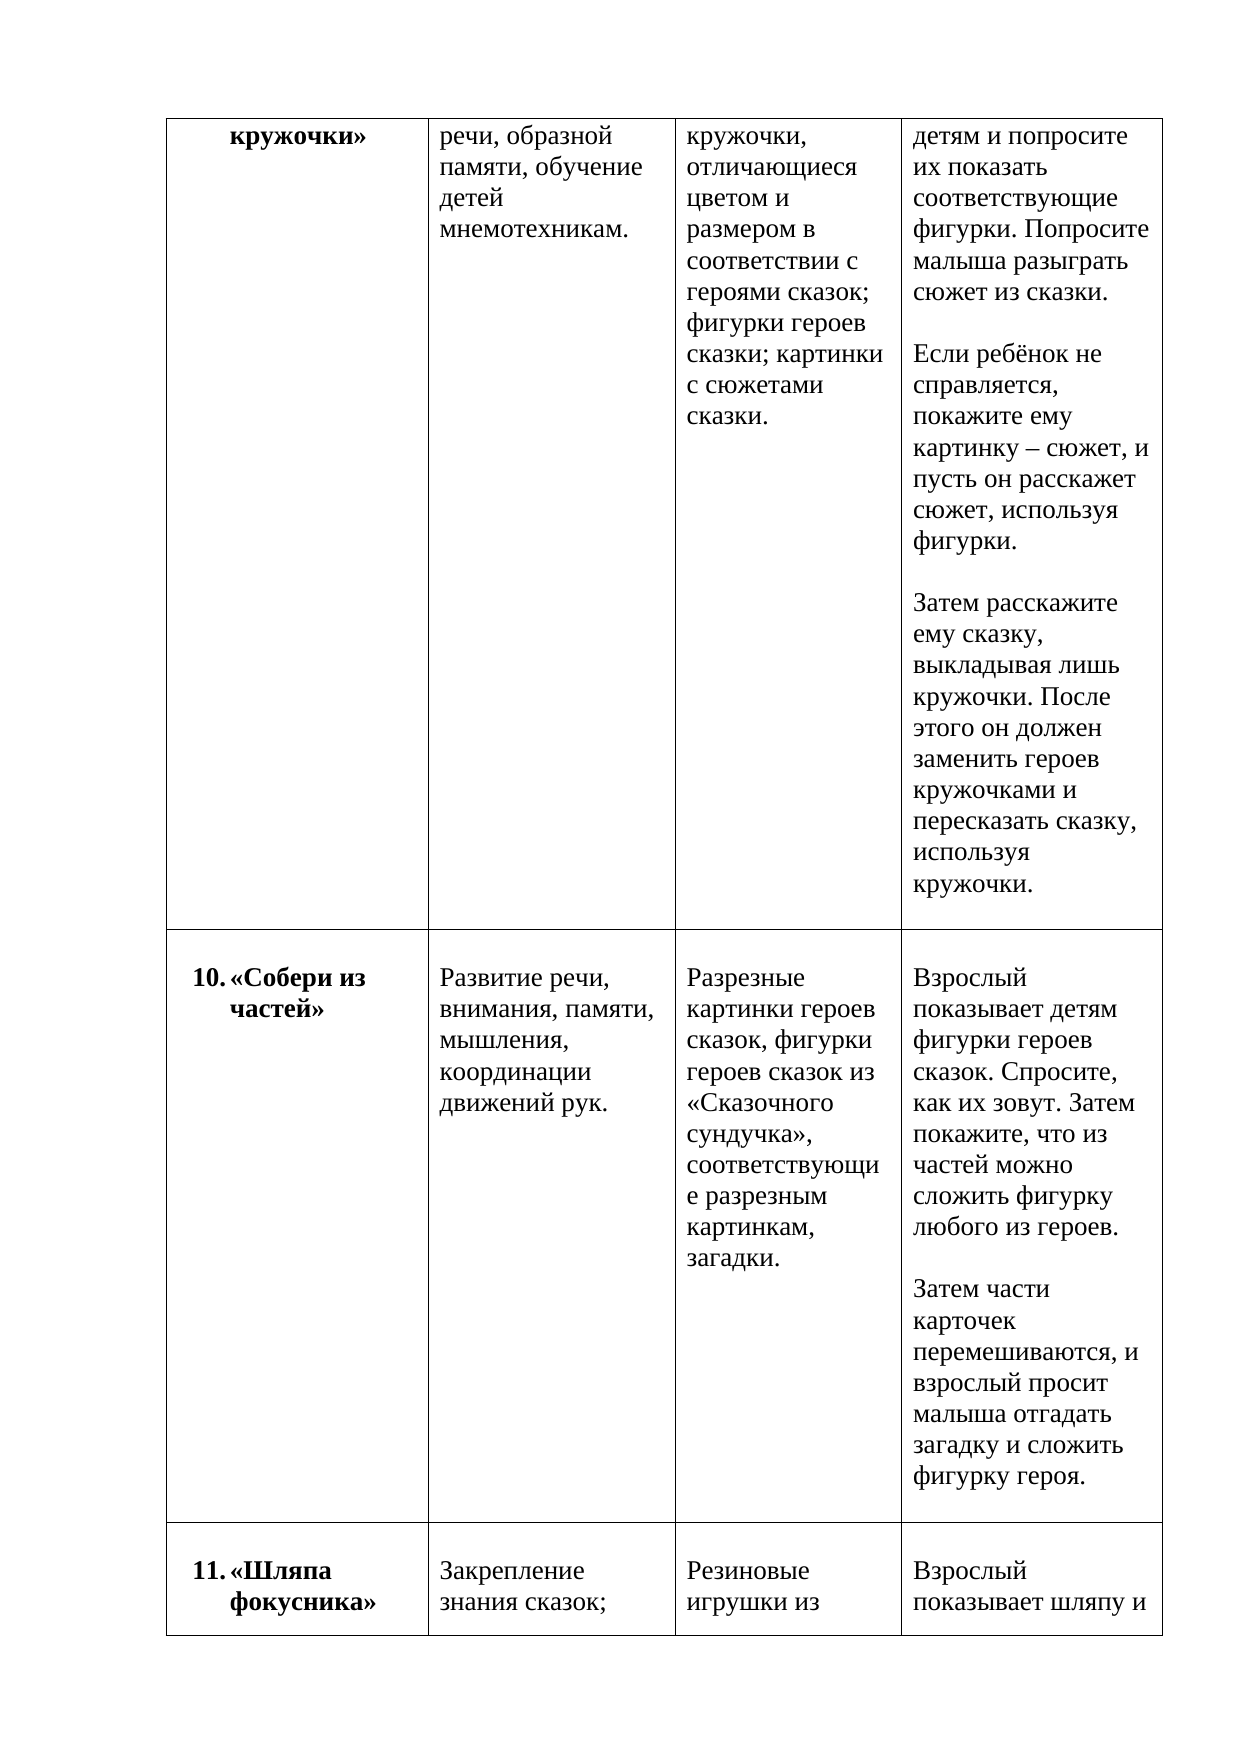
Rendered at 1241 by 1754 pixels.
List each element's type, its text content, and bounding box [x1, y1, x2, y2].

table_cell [902, 1523, 1162, 1635]
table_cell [429, 1523, 675, 1635]
table_cell «Собери из частей» [167, 930, 428, 1522]
table_cell Взрослый показывает детям фигурки героев сказок. Спросите, как их зовут. Затем покажите, что из частей можно сложить фигурку любого из героев. Затем части карточек перемешиваются, и взрослый просит малыша отгадать загадку и сложить фигурку героя. [902, 930, 1162, 1522]
table_cell Разрезные картинки героев сказок, фигурки героев сказок из «Сказочного сундучка», соответствующие разрезным картинкам, загадки. [676, 930, 901, 1522]
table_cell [676, 119, 901, 929]
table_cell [676, 1523, 901, 1635]
table_cell «Цветные кружочки» [167, 119, 428, 929]
table_cell Развитие речи, внимания, памяти, мышления, координации движений рук. [429, 930, 675, 1522]
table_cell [429, 119, 675, 929]
table_cell «Шляпа фокусника» [167, 1523, 428, 1635]
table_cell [902, 119, 1162, 929]
